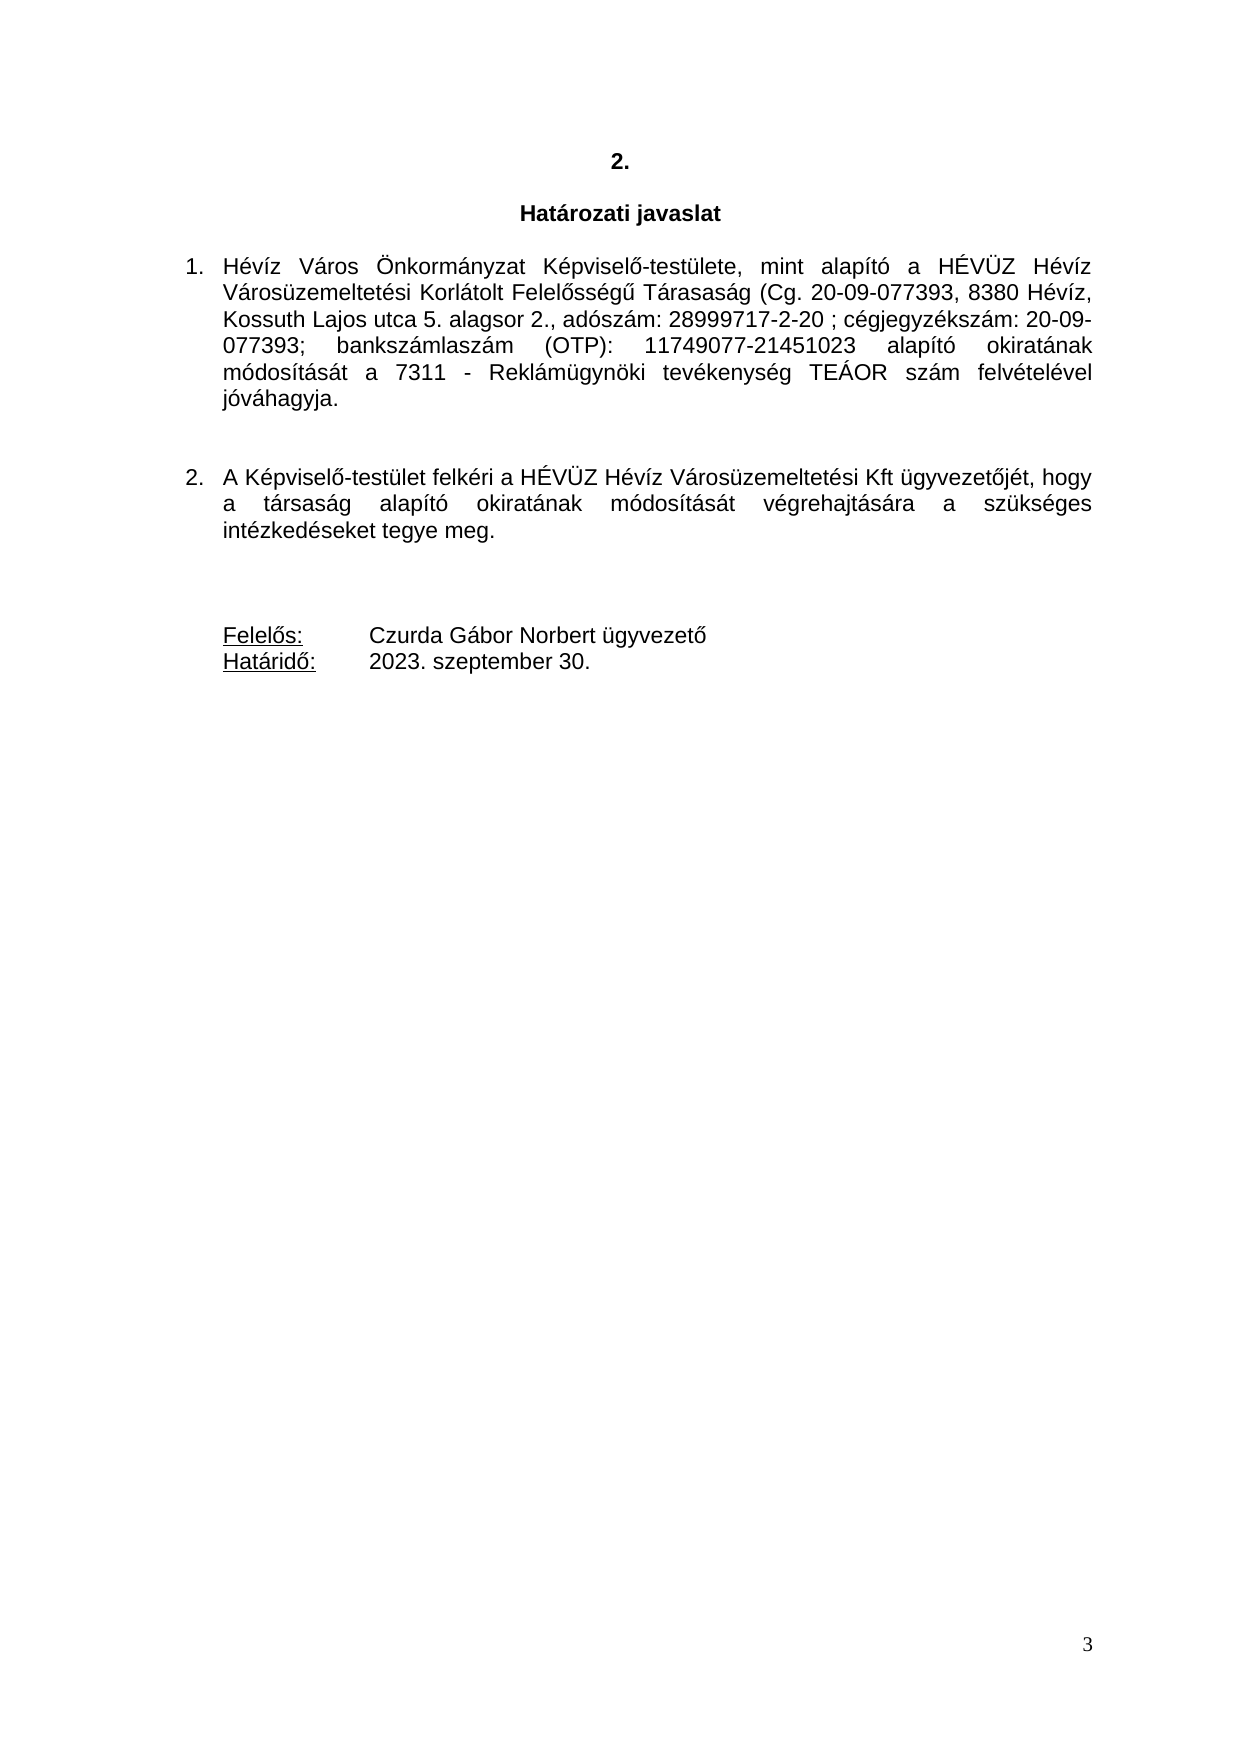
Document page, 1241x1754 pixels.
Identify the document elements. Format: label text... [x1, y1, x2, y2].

list Határidő: 2023. szeptember 30. [223, 648, 1093, 675]
text Határozati javaslat [148, 200, 1093, 227]
text 2. [148, 148, 1093, 174]
list Felelős: Czurda Gábor Norbert ügyvezető [223, 622, 1093, 648]
list A Képviselő-testület felkéri a HÉVÜZ Hévíz Városüzemeltetési Kft ügyvezetőjét, hogy a társaság alapító okiratának módosítását végrehajtására a szükséges intézkedéseket tegye meg. [185, 464, 1093, 543]
list Hévíz Város Önkormányzat Képviselő-testülete, mint alapító a HÉVÜZ Hévíz Városüzemeltetési Korlátolt Felelősségű Tárasaság (Cg. 20-09-077393, 8380 Hévíz, Kossuth Lajos utca 5. alagsor 2., adószám: 28999717-2-20 ; cégjegyzékszám: 20-09-077393; bankszámlaszám (OTP): 11749077-21451023 alapító okiratának módosítását a 7311 - Reklámügynöki tevékenység TEÁOR szám felvételével jóváhagyja. [185, 253, 1093, 411]
